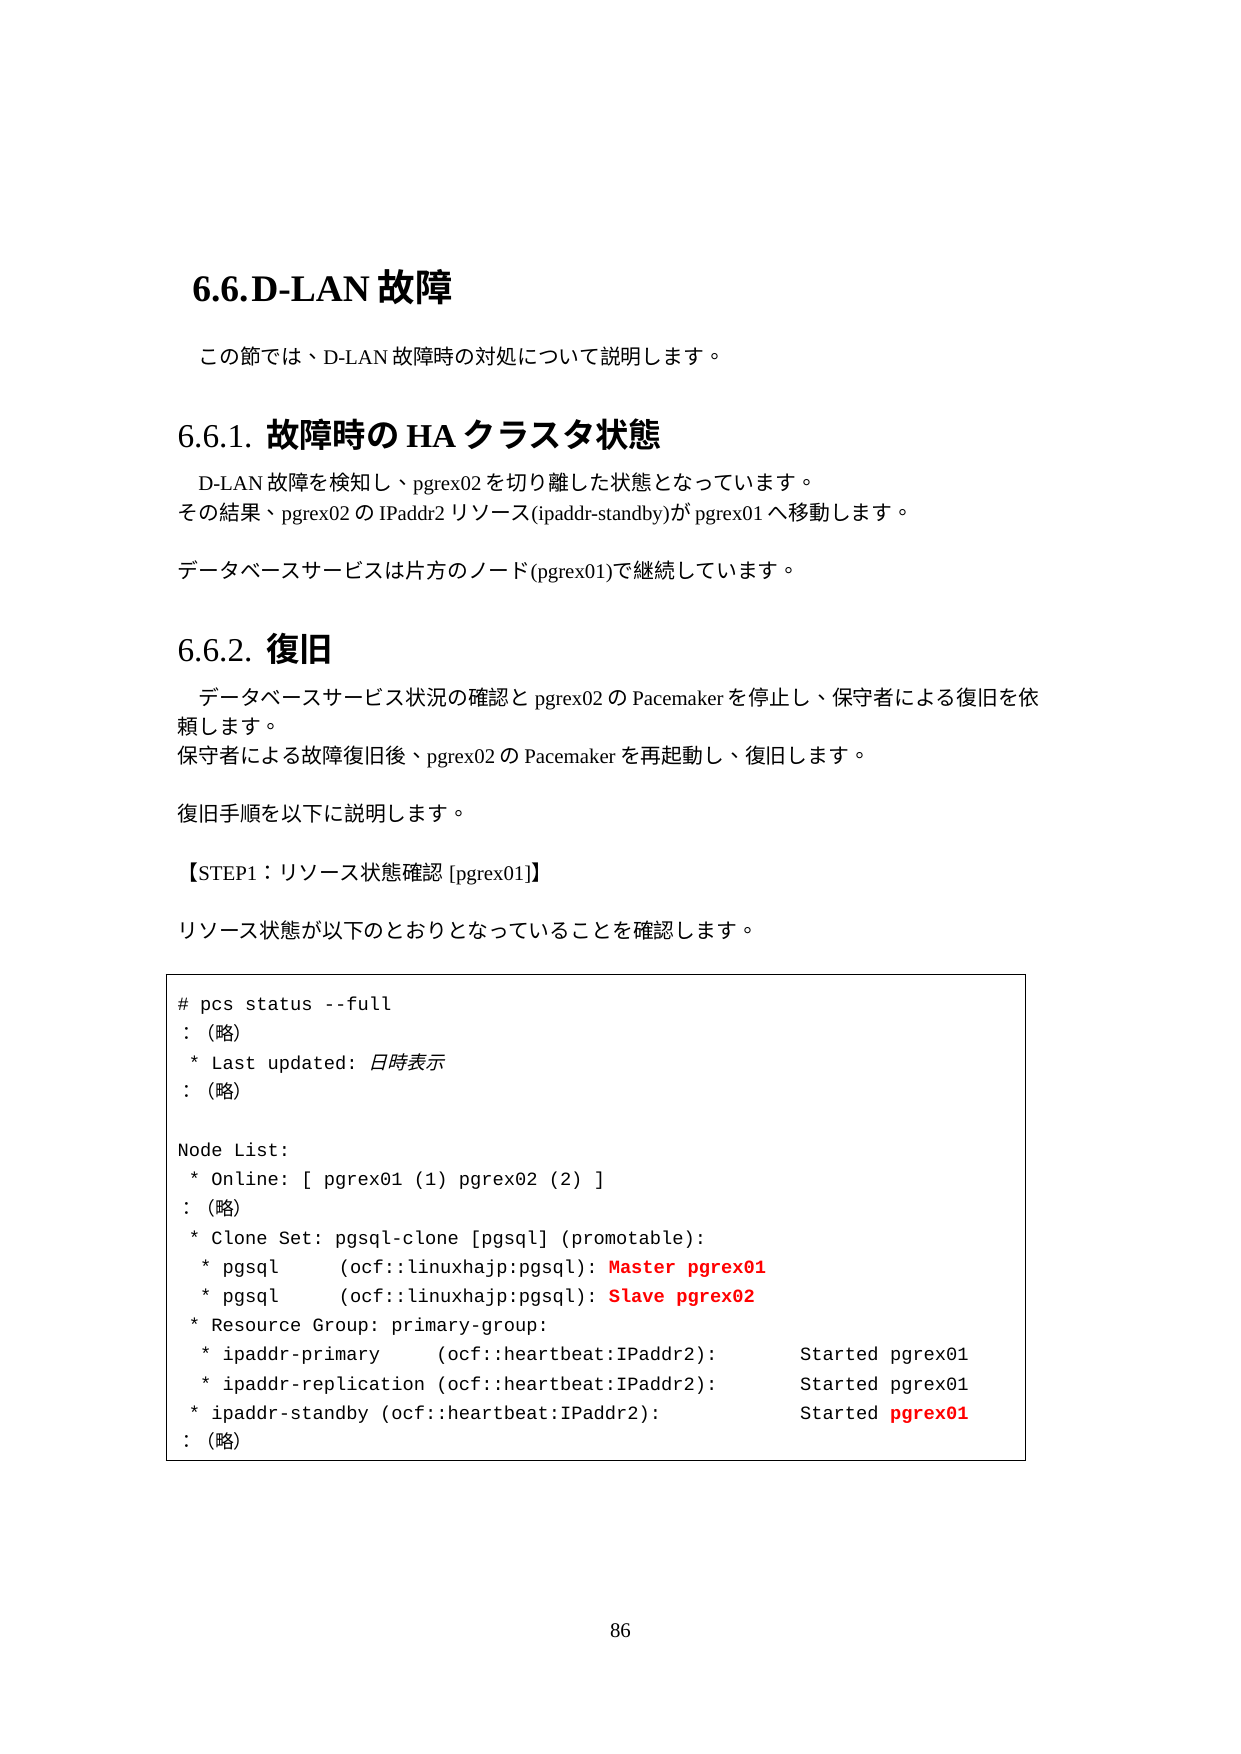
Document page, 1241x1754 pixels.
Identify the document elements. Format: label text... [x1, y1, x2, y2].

text 復旧手順を以下に説明します。 [177, 799, 1054, 828]
text リソース状態が以下のとおりとなっていることを確認します。 [177, 915, 1054, 944]
subtitle D-LAN故障 [192, 261, 1063, 312]
text その結果、pgrex02のIPaddr2リソース(ipaddr-standby)がpgrex01へ移動します。 [177, 497, 1054, 526]
text データベースサービスは片方のノード(pgrex01)で継続しています。 [177, 555, 1054, 584]
text この節では、D-LAN故障時の対処について説明します。 [177, 341, 1054, 370]
subtitle 復旧 [177, 626, 1063, 672]
text D-LAN故障を検知し、pgrex02を切り離した状態となっています。 [177, 468, 1054, 497]
text データベースサービス状況の確認とpgrex02のPacemakerを停止し、保守者による復旧を依頼します。 [177, 682, 1054, 740]
text 保守者による故障復旧後、pgrex02のPacemakerを再起動し、復旧します。 [177, 740, 1054, 769]
text 【STEP1：リソース状態確認 [pgrex01]】 [177, 857, 1054, 886]
table_header # pcs status --full ：（略） * Last updated: 日時表示 ：（略） Node List: * Online: [ pgrex01 (1) pgrex02 (2) ] ：（略） * Clone Set: pgsql-clone [pgsql] (promotable): * pgsql (ocf::linuxhajp:pgsql): Master pgrex01 * pgsql (ocf::linuxhajp:pgsql): Slave pgrex02 * Resource Group: primary-group: * ipaddr-primary (ocf::heartbeat:IPaddr2): Started pgrex01 * ipaddr-replication (ocf::heartbeat:IPaddr2): Started pgrex01 * ipaddr-standby (ocf::heartbeat:IPaddr2): Started pgrex01 ：（略） [167, 975, 1025, 1460]
subtitle 故障時のHAクラスタ状態 [177, 412, 1063, 457]
